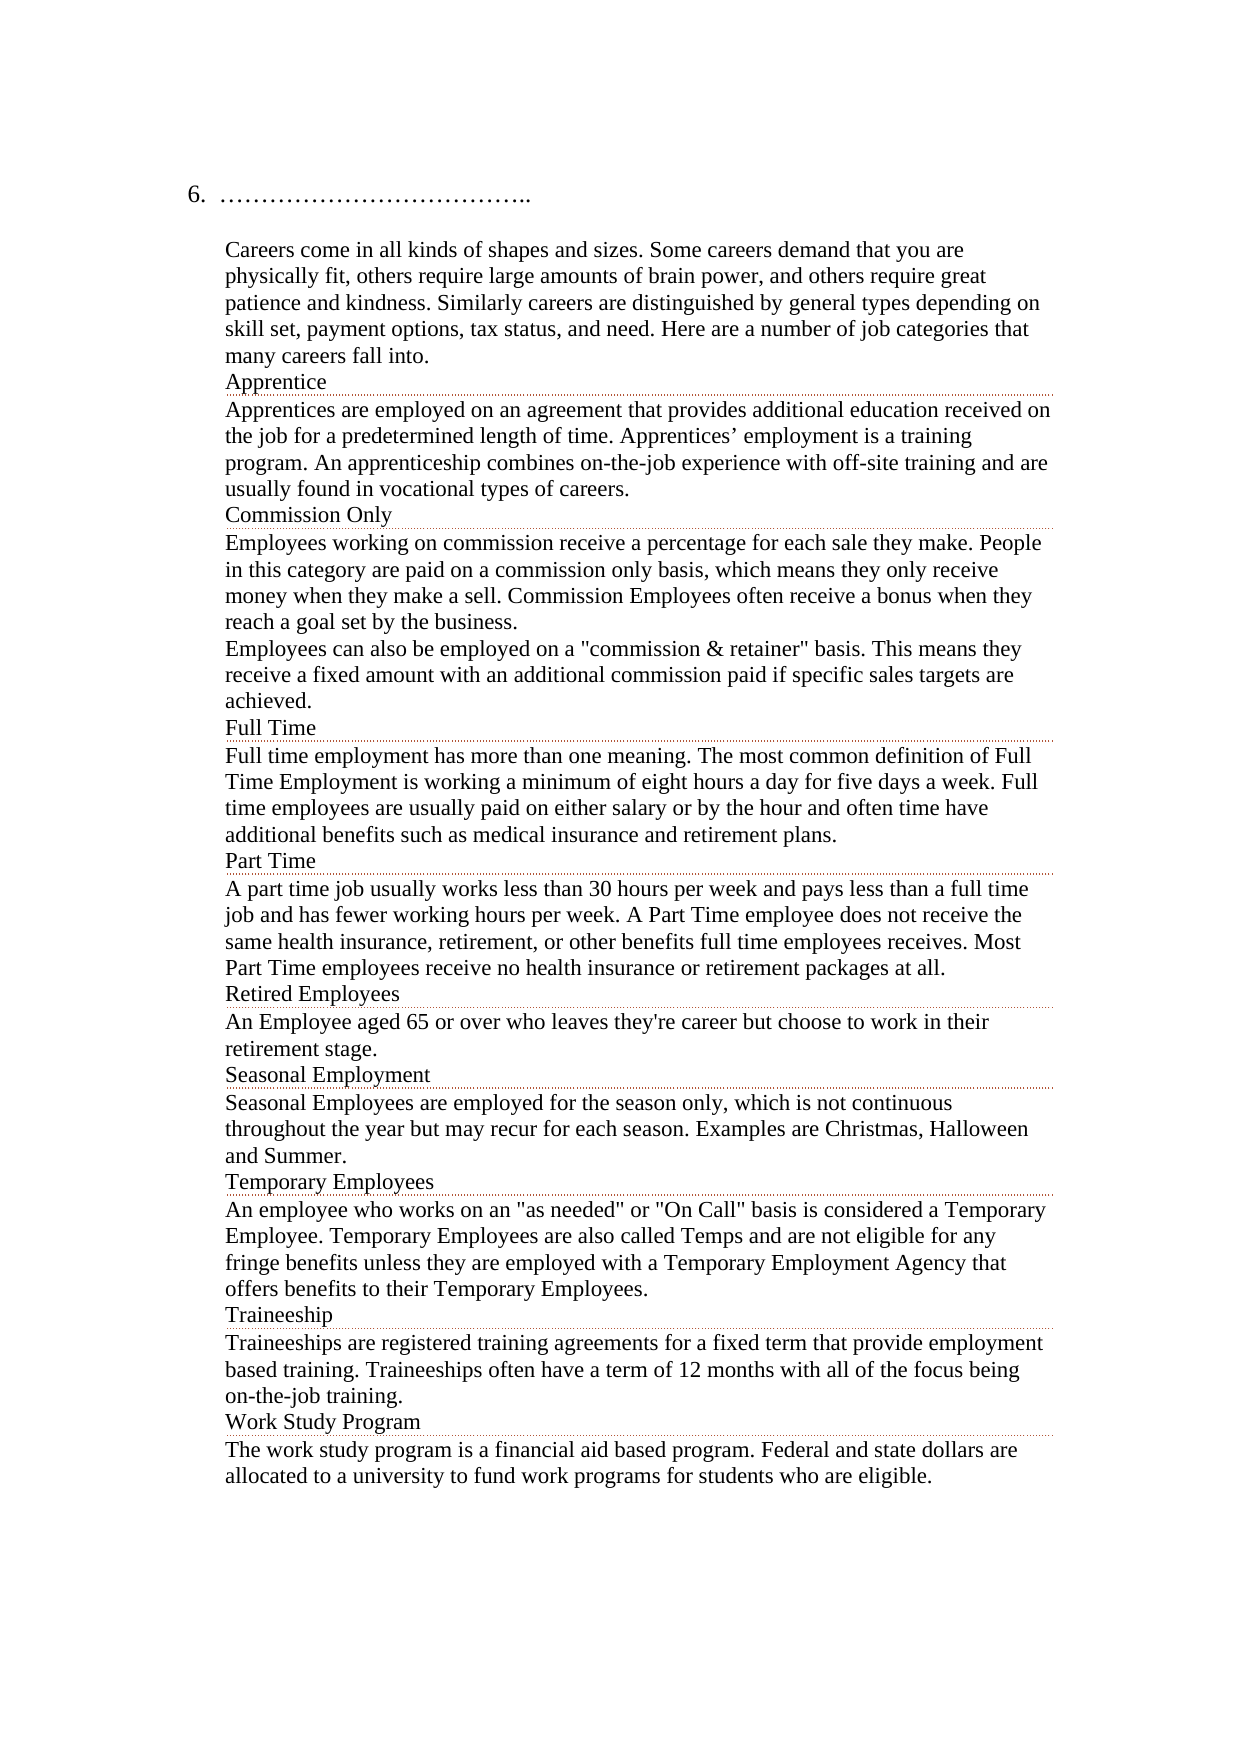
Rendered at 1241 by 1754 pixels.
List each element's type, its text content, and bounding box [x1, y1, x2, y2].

text Seasonal Employment [225, 1061, 1053, 1089]
text Full time employment has more than one meaning. The most common definition of Full Time Employment is working a minimum of eight hours a day for five days a week. Full time employees are usually paid on either salary or by the hour and often time have additional benefits such as medical insurance and retirement plans. [225, 742, 1053, 847]
text Apprentice [225, 368, 1053, 396]
text Employees working on commission receive a percentage for each sale they make. People in this category are paid on a commission only basis, which means they only receive money when they make a sell. Commission Employees often receive a bonus when they reach a goal set by the business. [225, 529, 1053, 635]
text Employees can also be employed on a "commission & retainer" basis. This means they receive a fixed amount with an additional commission paid if specific sales targets are achieved. [225, 635, 1053, 714]
title 6. ……………………………….. [187, 179, 1053, 207]
text An employee who works on an "as needed" or "On Call" basis is considered a Temporary Employee. Temporary Employees are also called Temps and are not eligible for any fringe benefits unless they are employed with a Temporary Employment Agency that offers benefits to their Temporary Employees. [225, 1196, 1053, 1301]
text Retired Employees [225, 980, 1053, 1008]
text Full Time [225, 714, 1053, 742]
text Apprentices are employed on an agreement that provides additional education received on the job for a predetermined length of time. Apprentices’ employment is a training program. An apprenticeship combines on-the-job experience with off-site training and are usually found in vocational types of careers. [225, 396, 1053, 501]
text Temporary Employees [225, 1168, 1053, 1196]
text Work Study Program [225, 1408, 1053, 1436]
text Seasonal Employees are employed for the season only, which is not continuous throughout the year but may recur for each season. Examples are Christmas, Halloween and Summer. [225, 1089, 1053, 1168]
text Careers come in all kinds of shapes and sizes. Some careers demand that you are physically fit, others require large amounts of brain power, and others require great patience and kindness. Similarly careers are distinguished by general types depending on skill set, payment options, tax status, and need. Here are a number of job categories that many careers fall into. [225, 236, 1053, 368]
text The work study program is a financial aid based program. Federal and state dollars are allocated to a university to fund work programs for students who are eligible. [225, 1436, 1053, 1489]
text An Employee aged 65 or over who leaves they're career but choose to work in their retirement stage. [225, 1008, 1053, 1061]
text Part Time [225, 847, 1053, 875]
text Traineeship [225, 1301, 1053, 1329]
text A part time job usually works less than 30 hours per week and pays less than a full time job and has fewer working hours per week. A Part Time employee does not receive the same health insurance, retirement, or other benefits full time employees receives. Most Part Time employees receive no health insurance or retirement packages at all. [225, 875, 1053, 980]
text Commission Only [225, 501, 1053, 529]
text Traineeships are registered training agreements for a fixed term that provide employment based training. Traineeships often have a term of 12 months with all of the focus being on-the-job training. [225, 1329, 1053, 1408]
